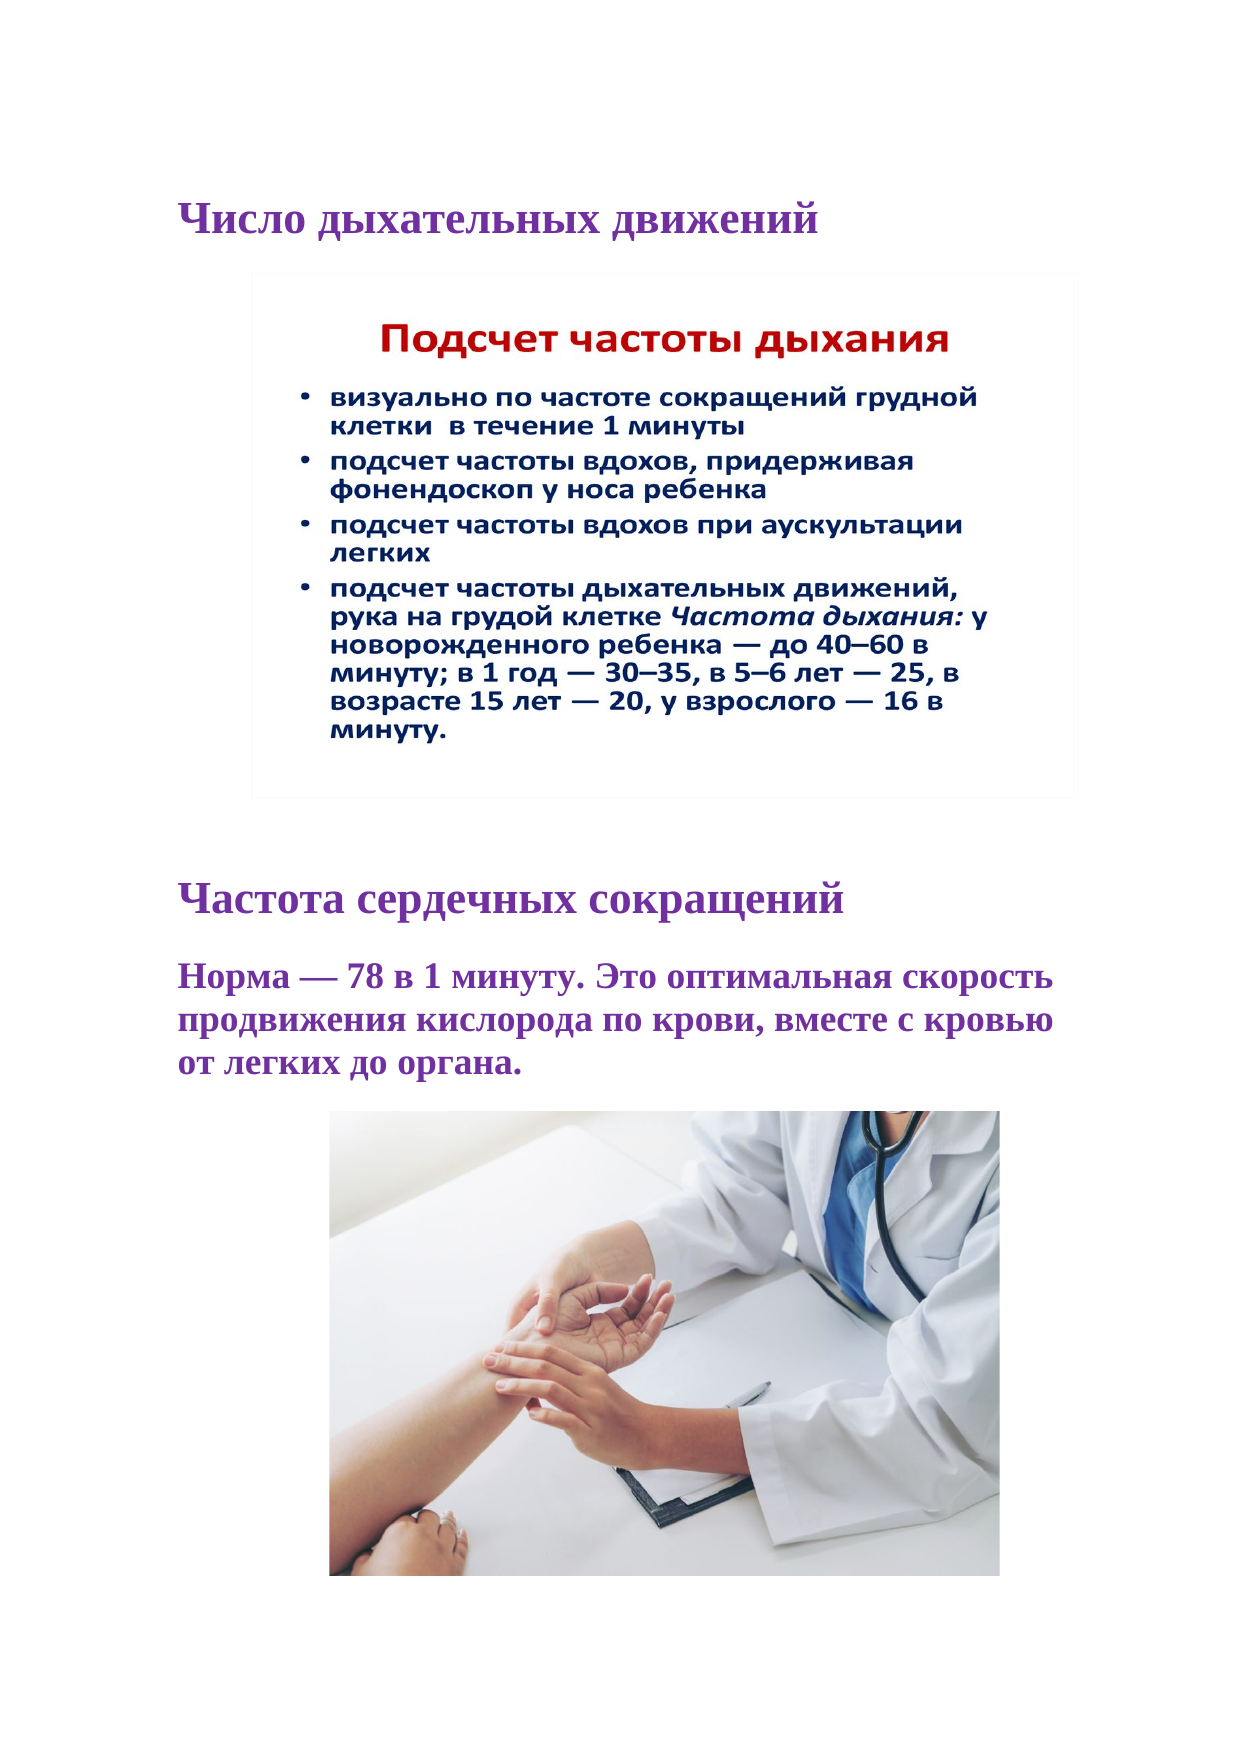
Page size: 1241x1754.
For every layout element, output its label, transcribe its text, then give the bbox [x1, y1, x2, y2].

text Норма — 78 в 1 минуту. Это оптимальная скорость продвижения кислорода по крови, вместе с кровью от легких до органа. [177, 953, 1152, 1082]
picture [250, 272, 1079, 799]
picture [329, 1111, 1000, 1576]
text Число дыхательных движений [177, 190, 1152, 243]
text Частота сердечных сокращений [177, 871, 1152, 924]
